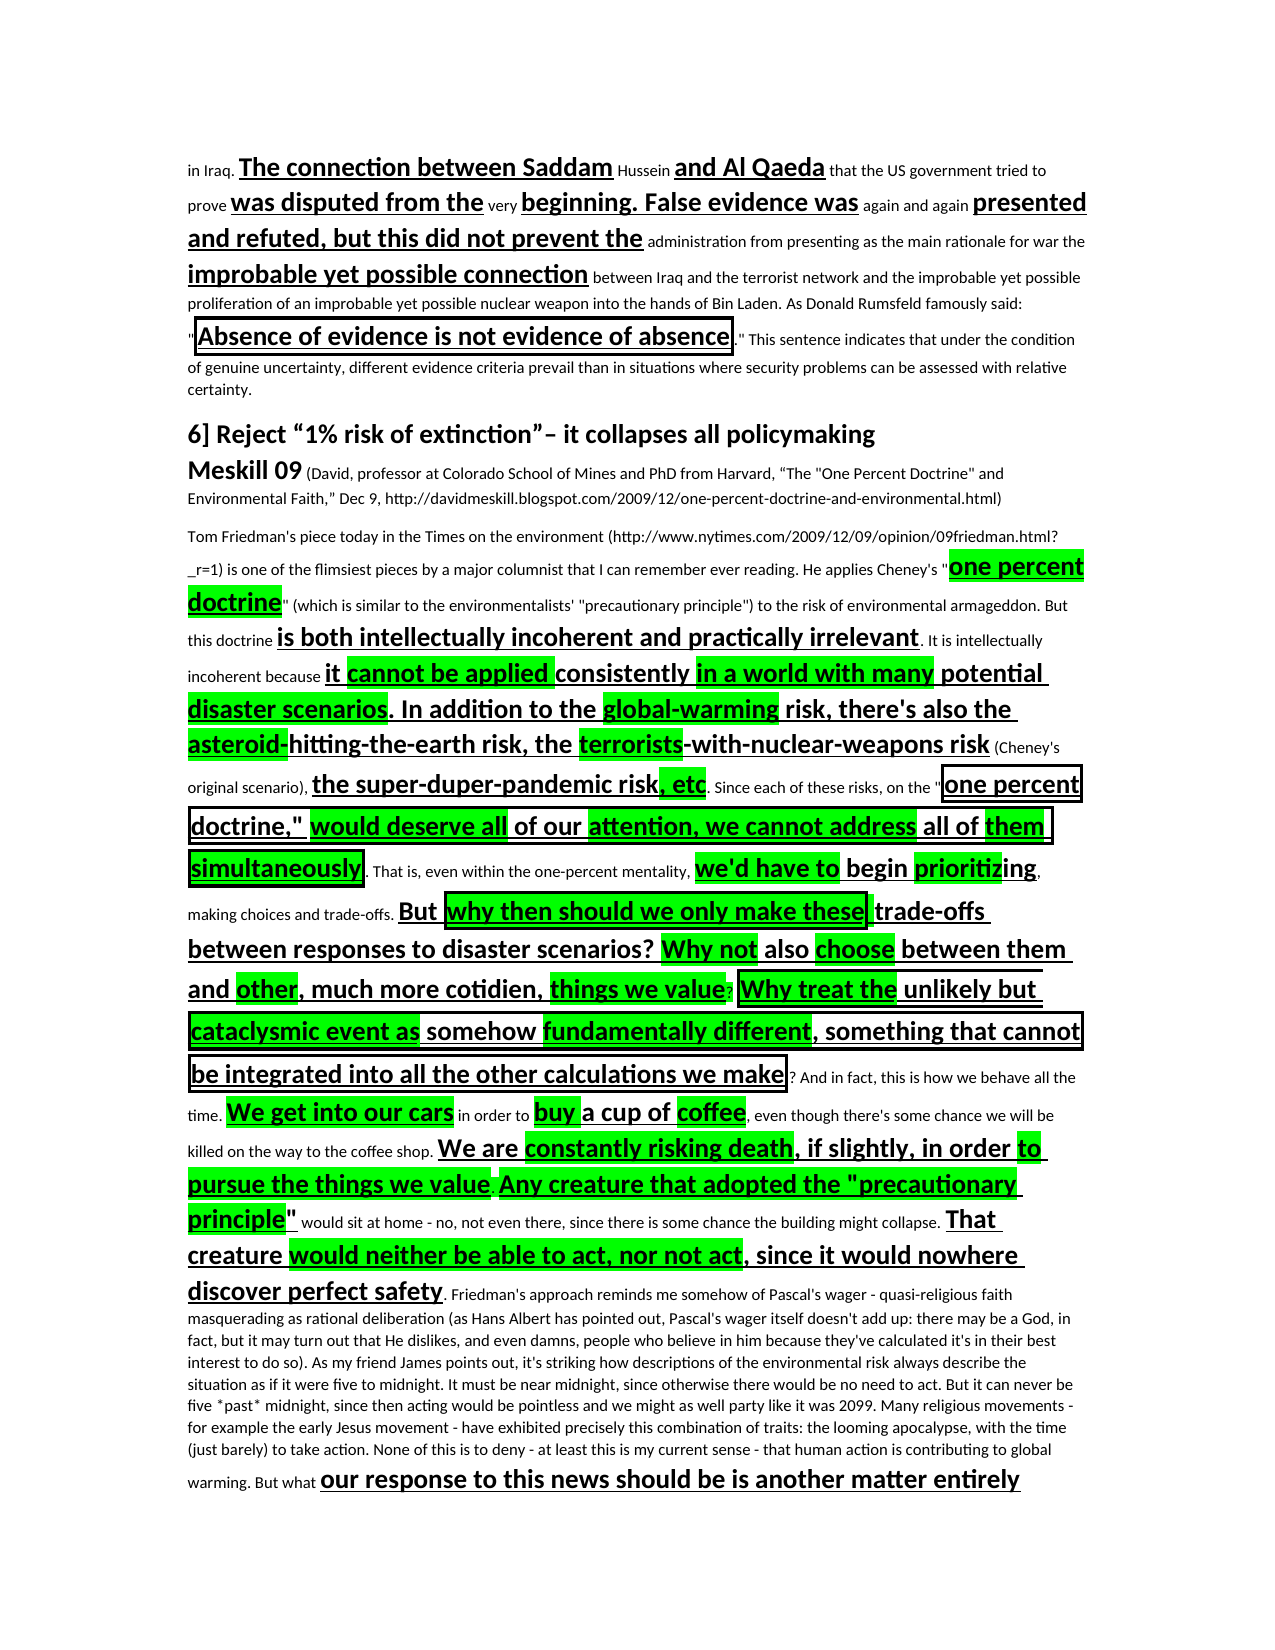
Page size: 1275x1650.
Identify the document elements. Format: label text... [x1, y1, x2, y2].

subtitle 6] Reject “1% risk of extinction”– it collapses all policymaking [187, 418, 1087, 451]
text Tom Friedman's piece today in the Times on the environment (http://www.nytimes.com/2009/12/09/opinion/09friedman.html?_r=1) is one of the flimsiest pieces by a major columnist that I can remember ever reading. He applies Cheney's "one percent doctrine" (which is similar to the environmentalists' "precautionary principle") to the risk of environmental armageddon. But this doctrine is both intellectually incoherent and practically irrelevant. It is intellectually incoherent because it cannot be applied consistently in a world with many potential disaster scenarios. In addition to the global-warming risk, there's also the asteroid-hitting-the-earth risk, the terrorists-with-nuclear-weapons risk (Cheney's original scenario), the super-duper-pandemic risk, etc. Since each of these risks, on the "one percent doctrine," would deserve all of our attention, we cannot address all of them simultaneously. That is, even within the one-percent mentality, we'd have to begin prioritizing, making choices and trade-offs. But why then should we only make these trade-offs between responses to disaster scenarios? Why not also choose between them and other, much more cotidien, things we value? Why treat the unlikely but cataclysmic event as somehow fundamentally different, something that cannot be integrated into all the other calculations we make? And in fact, this is how we behave all the time. We get into our cars in order to buy a cup of coffee, even though there's some chance we will be killed on the way to the coffee shop. We are constantly risking death, if slightly, in order to pursue the things we value. Any creature that adopted the "precautionary principle" would sit at home - no, not even there, since there is some chance the building might collapse. That creature would neither be able to act, nor not act, since it would nowhere discover perfect safety. Friedman's approach reminds me somehow of Pascal's wager - quasi-religious faith masquerading as rational deliberation (as Hans Albert has pointed out, Pascal's wager itself doesn't add up: there may be a God, in fact, but it may turn out that He dislikes, and even damns, people who believe in him because they've calculated it's in their best interest to do so). As my friend James points out, it's striking how descriptions of the environmental risk always describe the situation as if it were five to midnight. It must be near midnight, since otherwise there would be no need to act. But it can never be five *past* midnight, since then acting would be pointless and we might as well party like it was 2099. Many religious movements - for example the early Jesus movement - have exhibited precisely this combination of traits: the looming apocalypse, with the time (just barely) to take action. None of this is to deny - at least this is my current sense - that human action is contributing to global warming. But what our response to this news should be is another matter entirely [187, 526, 1087, 1495]
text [187, 150, 1087, 399]
text Meskill 09 (David, professor at Colorado School of Mines and PhD from Harvard, “The "One Percent Doctrine" and Environmental Faith,” Dec 9, http://davidmeskill.blogspot.com/2009/12/one-percent-doctrine-and-environmental.html) [187, 453, 1087, 508]
